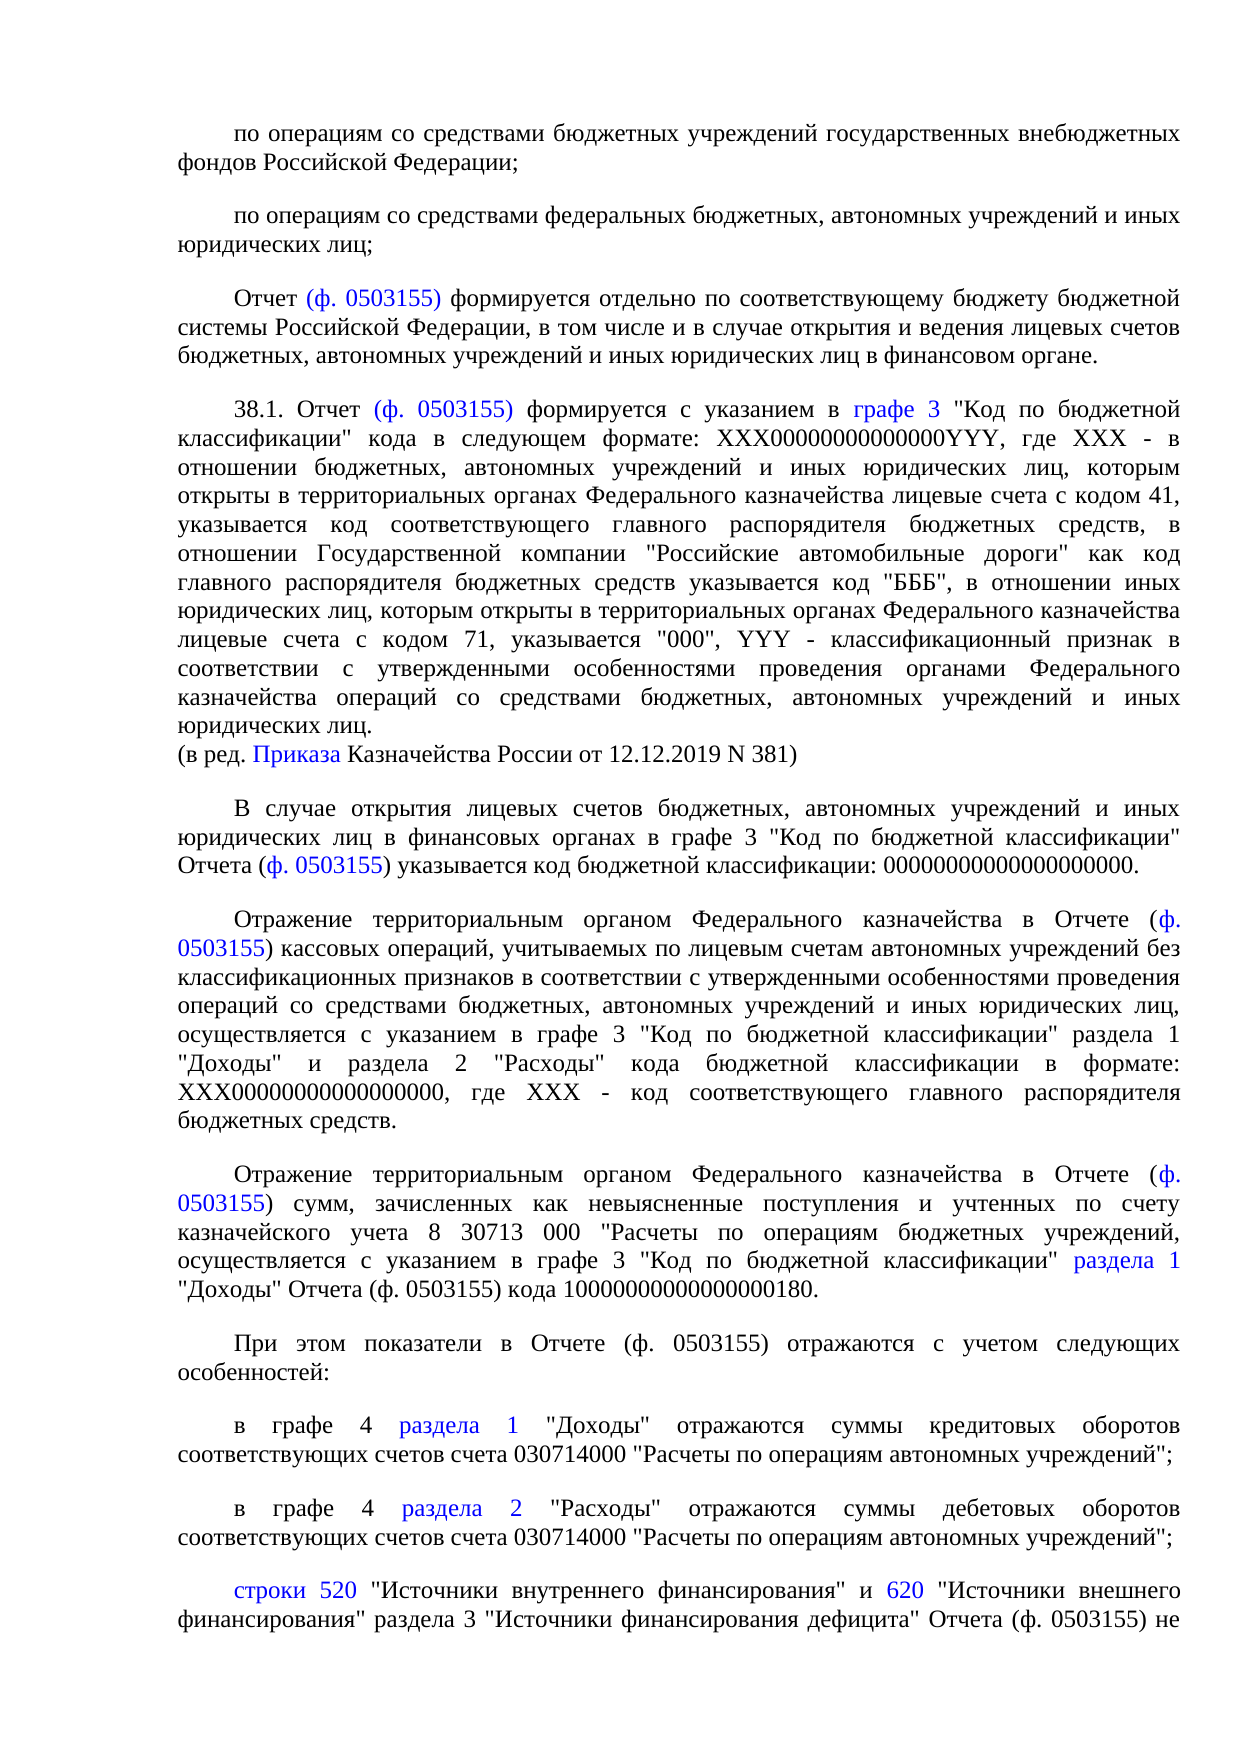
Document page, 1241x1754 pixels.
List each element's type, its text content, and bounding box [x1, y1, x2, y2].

text в графе 4 раздела 2 "Расходы" отражаются суммы дебетовых оборотов соответствующих счетов счета 030714000 "Расчеты по операциям автономных учреждений"; [177, 1493, 1181, 1551]
text по операциям со средствами бюджетных учреждений государственных внебюджетных фондов Российской Федерации; [177, 118, 1181, 176]
text Отчет (ф. 0503155) формируется отдельно по соответствующему бюджету бюджетной системы Российской Федерации, в том числе и в случае открытия и ведения лицевых счетов бюджетных, автономных учреждений и иных юридических лиц в финансовом органе. [177, 283, 1181, 369]
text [177, 1576, 1181, 1633]
text Отражение территориальным органом Федерального казначейства в Отчете (ф. 0503155) сумм, зачисленных как невыясненные поступления и учтенных по счету казначейского учета 8 30713 000 "Расчеты по операциям бюджетных учреждений, осуществляется с указанием в графе 3 "Код по бюджетной классификации" раздела 1 "Доходы" Отчета (ф. 0503155) кода 10000000000000000180. [177, 1159, 1181, 1303]
text 38.1. Отчет (ф. 0503155) формируется с указанием в графе 3 "Код по бюджетной классификации" кода в следующем формате: XXX00000000000000YYY, где XXX - в отношении бюджетных, автономных учреждений и иных юридических лиц, которым открыты в территориальных органах Федерального казначейства лицевые счета с кодом 41, указывается код соответствующего главного распорядителя бюджетных средств, в отношении Государственной компании "Российские автомобильные дороги" как код главного распорядителя бюджетных средств указывается код "БББ", в отношении иных юридических лиц, которым открыты в территориальных органах Федерального казначейства лицевые счета с кодом 71, указывается "000", YYY - классификационный признак в соответствии с утвержденными особенностями проведения органами Федерального казначейства операций со средствами бюджетных, автономных учреждений и иных юридических лиц. [177, 394, 1181, 739]
text по операциям со средствами федеральных бюджетных, автономных учреждений и иных юридических лиц; [177, 201, 1181, 258]
text Отражение территориальным органом Федерального казначейства в Отчете (ф. 0503155) кассовых операций, учитываемых по лицевым счетам автономных учреждений без классификационных признаков в соответствии с утвержденными особенностями проведения операций со средствами бюджетных, автономных учреждений и иных юридических лиц, осуществляется с указанием в графе 3 "Код по бюджетной классификации" раздела 1 "Доходы" и раздела 2 "Расходы" кода бюджетной классификации в формате: XXX00000000000000000, где XXX - код соответствующего главного распорядителя бюджетных средств. [177, 904, 1181, 1134]
text (в ред. Приказа Казначейства России от 12.12.2019 N 381) [177, 739, 1181, 768]
text В случае открытия лицевых счетов бюджетных, автономных учреждений и иных юридических лиц в финансовых органах в графе 3 "Код по бюджетной классификации" Отчета (ф. 0503155) указывается код бюджетной классификации: 00000000000000000000. [177, 793, 1181, 879]
text При этом показатели в Отчете (ф. 0503155) отражаются с учетом следующих особенностей: [177, 1328, 1181, 1386]
text в графе 4 раздела 1 "Доходы" отражаются суммы кредитовых оборотов соответствующих счетов счета 030714000 "Расчеты по операциям автономных учреждений"; [177, 1411, 1181, 1468]
